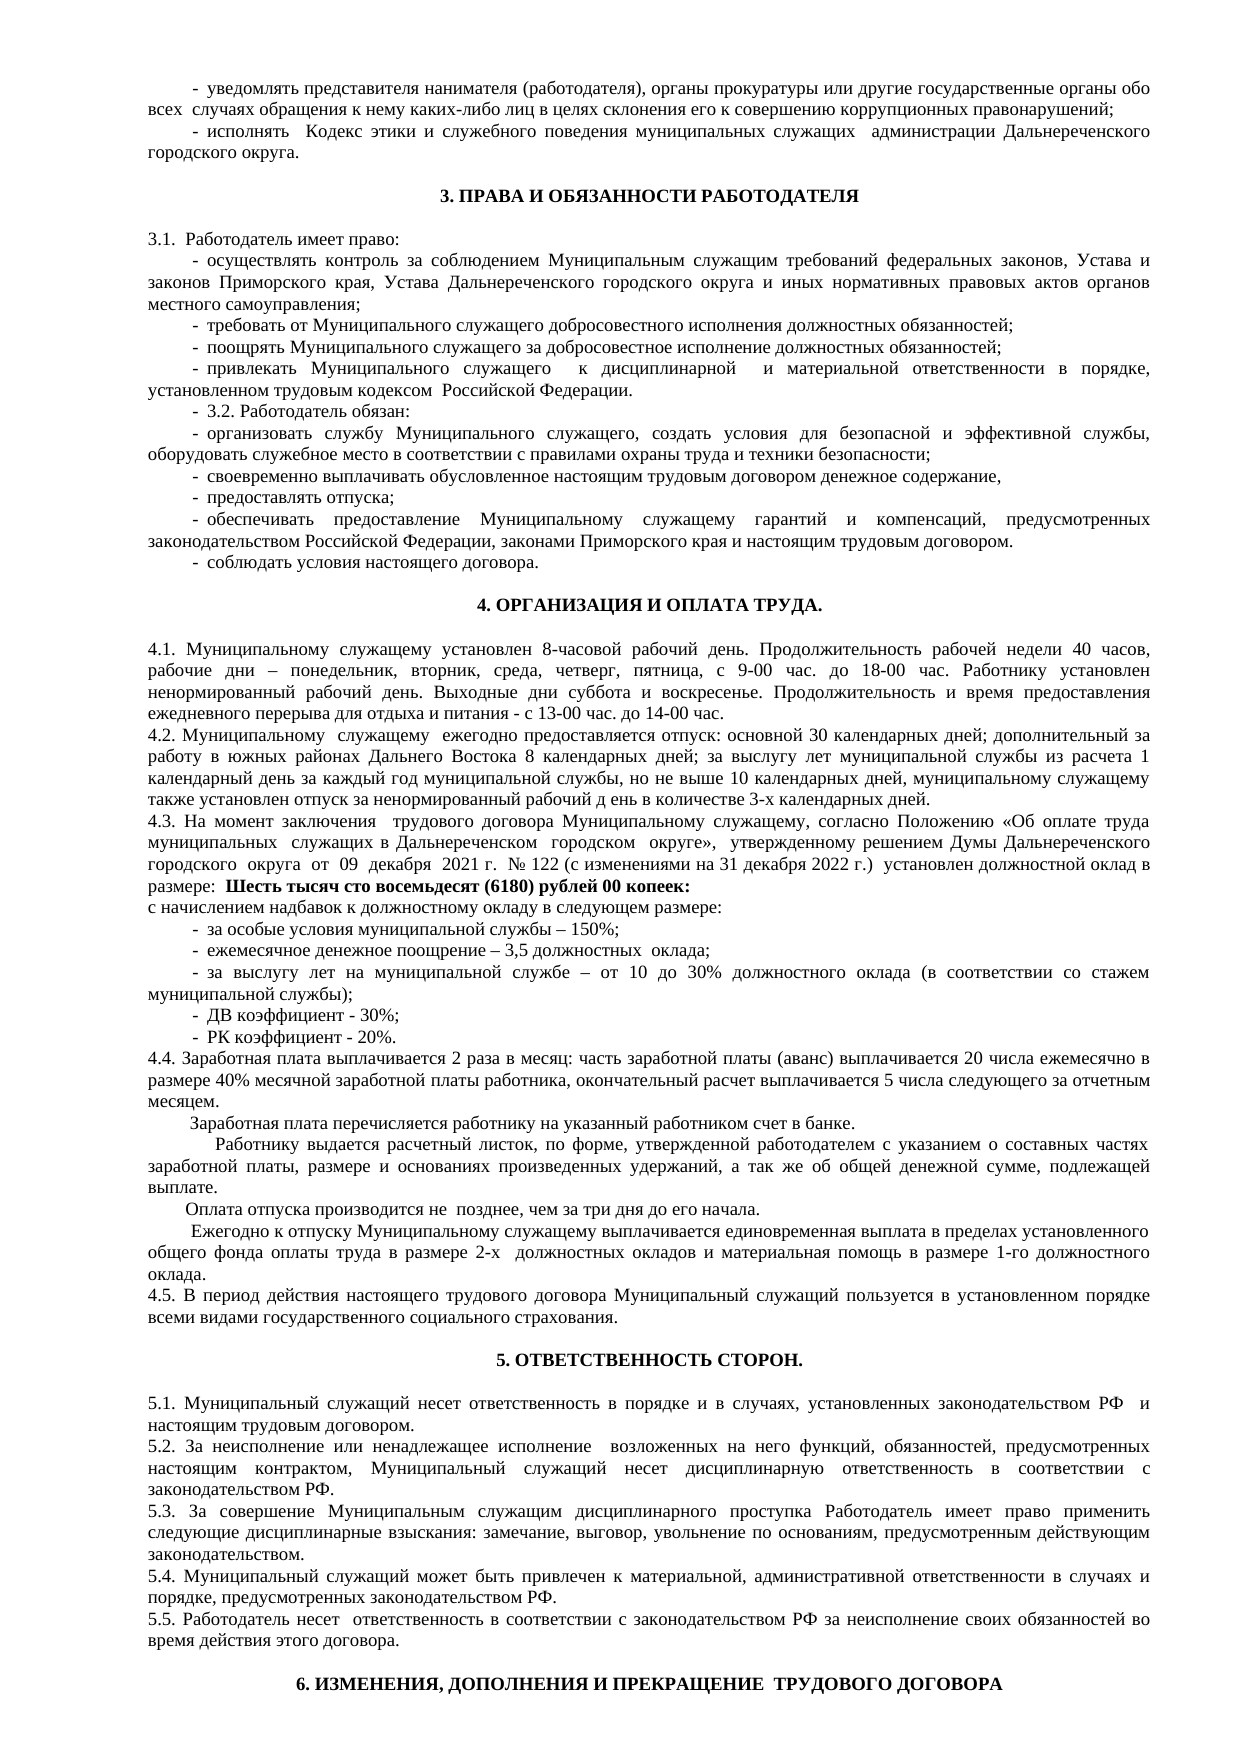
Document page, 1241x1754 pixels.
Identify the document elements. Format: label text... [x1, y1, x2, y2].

list требовать от Муниципального служащего добросовестного исполнения должностных обязанностей; [148, 314, 1152, 336]
text 4.4. Заработная плата выплачивается 2 раза в месяц: часть заработной платы (аванс) выплачивается 20 числа ежемесячно в размере 40% месячной заработной платы работника, окончательный расчет выплачивается 5 числа следующего за отчетным месяцем. [148, 1047, 1152, 1112]
text Работнику выдается расчетный листок, по форме, утвержденной работодателем с указанием о составных частях заработной платы, размере и основаниях произведенных удержаний, а так же об общей денежной сумме, подлежащей выплате. [148, 1133, 1152, 1198]
text 5.4. Муниципальный служащий может быть привлечен к материальной, административной ответственности в случаях и порядке, предусмотренных законодательством РФ. [148, 1564, 1152, 1608]
text 5.5. Работодатель несет ответственность в соответствии с законодательством РФ за неисполнение своих обязанностей во время действия этого договора. [148, 1608, 1152, 1651]
list соблюдать условия настоящего договора. [148, 551, 1152, 573]
text 5.2. За неисполнение или ненадлежащее исполнение возложенных на него функций, обязанностей, предусмотренных настоящим контрактом, Муниципальный служащий несет дисциплинарную ответственность в соответствии с законодательством РФ. [148, 1435, 1152, 1500]
list РК коэффициент - 20%. [148, 1026, 1152, 1047]
list исполнять Кодекс этики и служебного поведения муниципальных служащих администрации Дальнереченского городского округа. [148, 120, 1152, 163]
text 5. ОТВЕТСТВЕННОСТЬ СТОРОН. [148, 1349, 1152, 1371]
list ДВ коэффициент - 30%; [148, 1004, 1152, 1026]
text 3. ПРАВА И ОБЯЗАННОСТИ РАБОТОДАТЕЛЯ [148, 184, 1152, 206]
list осуществлять контроль за соблюдением Муниципальным служащим требований федеральных законов, Устава и законов Приморского края, Устава Дальнереченского городского округа и иных нормативных правовых актов органов местного самоуправления; [148, 249, 1152, 314]
text Ежегодно к отпуску Муниципальному служащему выплачивается единовременная выплата в пределах установленного общего фонда оплаты труда в размере 2-х должностных окладов и материальная помощь в размере 1-го должностного оклада. [148, 1219, 1152, 1284]
list поощрять Муниципального служащего за добросовестное исполнение должностных обязанностей; [148, 336, 1152, 357]
list организовать службу Муниципального служащего, создать условия для безопасной и эффективной службы, оборудовать служебное место в соответствии с правилами охраны труда и техники безопасности; [148, 422, 1152, 465]
text 4.2. Муниципальному служащему ежегодно предоставляется отпуск: основной 30 календарных дней; дополнительный за работу в южных районах Дальнего Востока 8 календарных дней; за выслугу лет муниципальной службы из расчета 1 календарный день за каждый год муниципальной службы, но не выше 10 календарных дней, муниципальному служащему также установлен отпуск за ненормированный рабочий д ень в количестве 3-х календарных дней. [148, 724, 1152, 810]
list предоставлять отпуска; [148, 486, 1152, 508]
text Заработная плата перечисляется работнику на указанный работником счет в банке. [148, 1112, 1152, 1133]
text 5.3. За совершение Муниципальным служащим дисциплинарного проступка Работодатель имеет право применить следующие дисциплинарные взыскания: замечание, выговор, увольнение по основаниям, предусмотренным действующим законодательством. [148, 1500, 1152, 1564]
text 4. ОРГАНИЗАЦИЯ И ОПЛАТА ТРУДА. [148, 594, 1152, 616]
list 3.2. Работодатель обязан: [148, 400, 1152, 422]
list за особые условия муниципальной службы – 150%; [148, 918, 1152, 939]
list своевременно выплачивать обусловленное настоящим трудовым договором денежное содержание, [148, 465, 1152, 486]
text 3.1. Работодатель имеет право: [148, 228, 1152, 249]
text 4.5. В период действия настоящего трудового договора Муниципальный служащий пользуется в установленном порядке всеми видами государственного социального страхования. [148, 1284, 1152, 1327]
text 4.1. Муниципальному служащему установлен 8-часовой рабочий день. Продолжительность рабочей недели 40 часов, рабочие дни – понедельник, вторник, среда, четверг, пятница, с 9-00 час. до 18-00 час. Работнику установлен ненормированный рабочий день. Выходные дни суббота и воскресенье. Продолжительность и время предоставления ежедневного перерыва для отдыха и питания - с 13-00 час. до 14-00 час. [148, 637, 1152, 724]
text 6. ИЗМЕНЕНИЯ, ДОПОЛНЕНИЯ И ПРЕКРАЩЕНИЕ ТРУДОВОГО ДОГОВОРА [148, 1672, 1152, 1694]
list обеспечивать предоставление Муниципальному служащему гарантий и компенсаций, предусмотренных законодательством Российской Федерации, законами Приморского края и настоящим трудовым договором. [148, 508, 1152, 551]
list привлекать Муниципального служащего к дисциплинарной и материальной ответственности в порядке, установленном трудовым кодексом Российской Федерации. [148, 357, 1152, 400]
text с начислением надбавок к должностному окладу в следующем размере: [148, 896, 1152, 918]
text 5.1. Муниципальный служащий несет ответственность в порядке и в случаях, установленных законодательством РФ и настоящим трудовым договором. [148, 1392, 1152, 1435]
list уведомлять представителя нанимателя (работодателя), органы прокуратуры или другие государственные органы обо всех случаях обращения к нему каких-либо лиц в целях склонения его к совершению коррупционных правонарушений; [148, 77, 1152, 120]
text Оплата отпуска производится не позднее, чем за три дня до его начала. [148, 1198, 1152, 1219]
text 4.3. На момент заключения трудового договора Муниципальному служащему, согласно Положению «Об оплате труда муниципальных служащих в Дальнереченском городском округе», утвержденному решением Думы Дальнереченского городского округа от 09 декабря 2021 г. № 122 (с изменениями на 31 декабря 2022 г.) установлен должностной оклад в размере: Шесть тысяч сто восемьдесят (6180) рублей 00 копеек: [148, 810, 1152, 896]
list за выслугу лет на муниципальной службе – от 10 до 30% должностного оклада (в соответствии со стажем муниципальной службы); [148, 961, 1152, 1004]
list ежемесячное денежное поощрение – 3,5 должностных оклада; [148, 939, 1152, 961]
